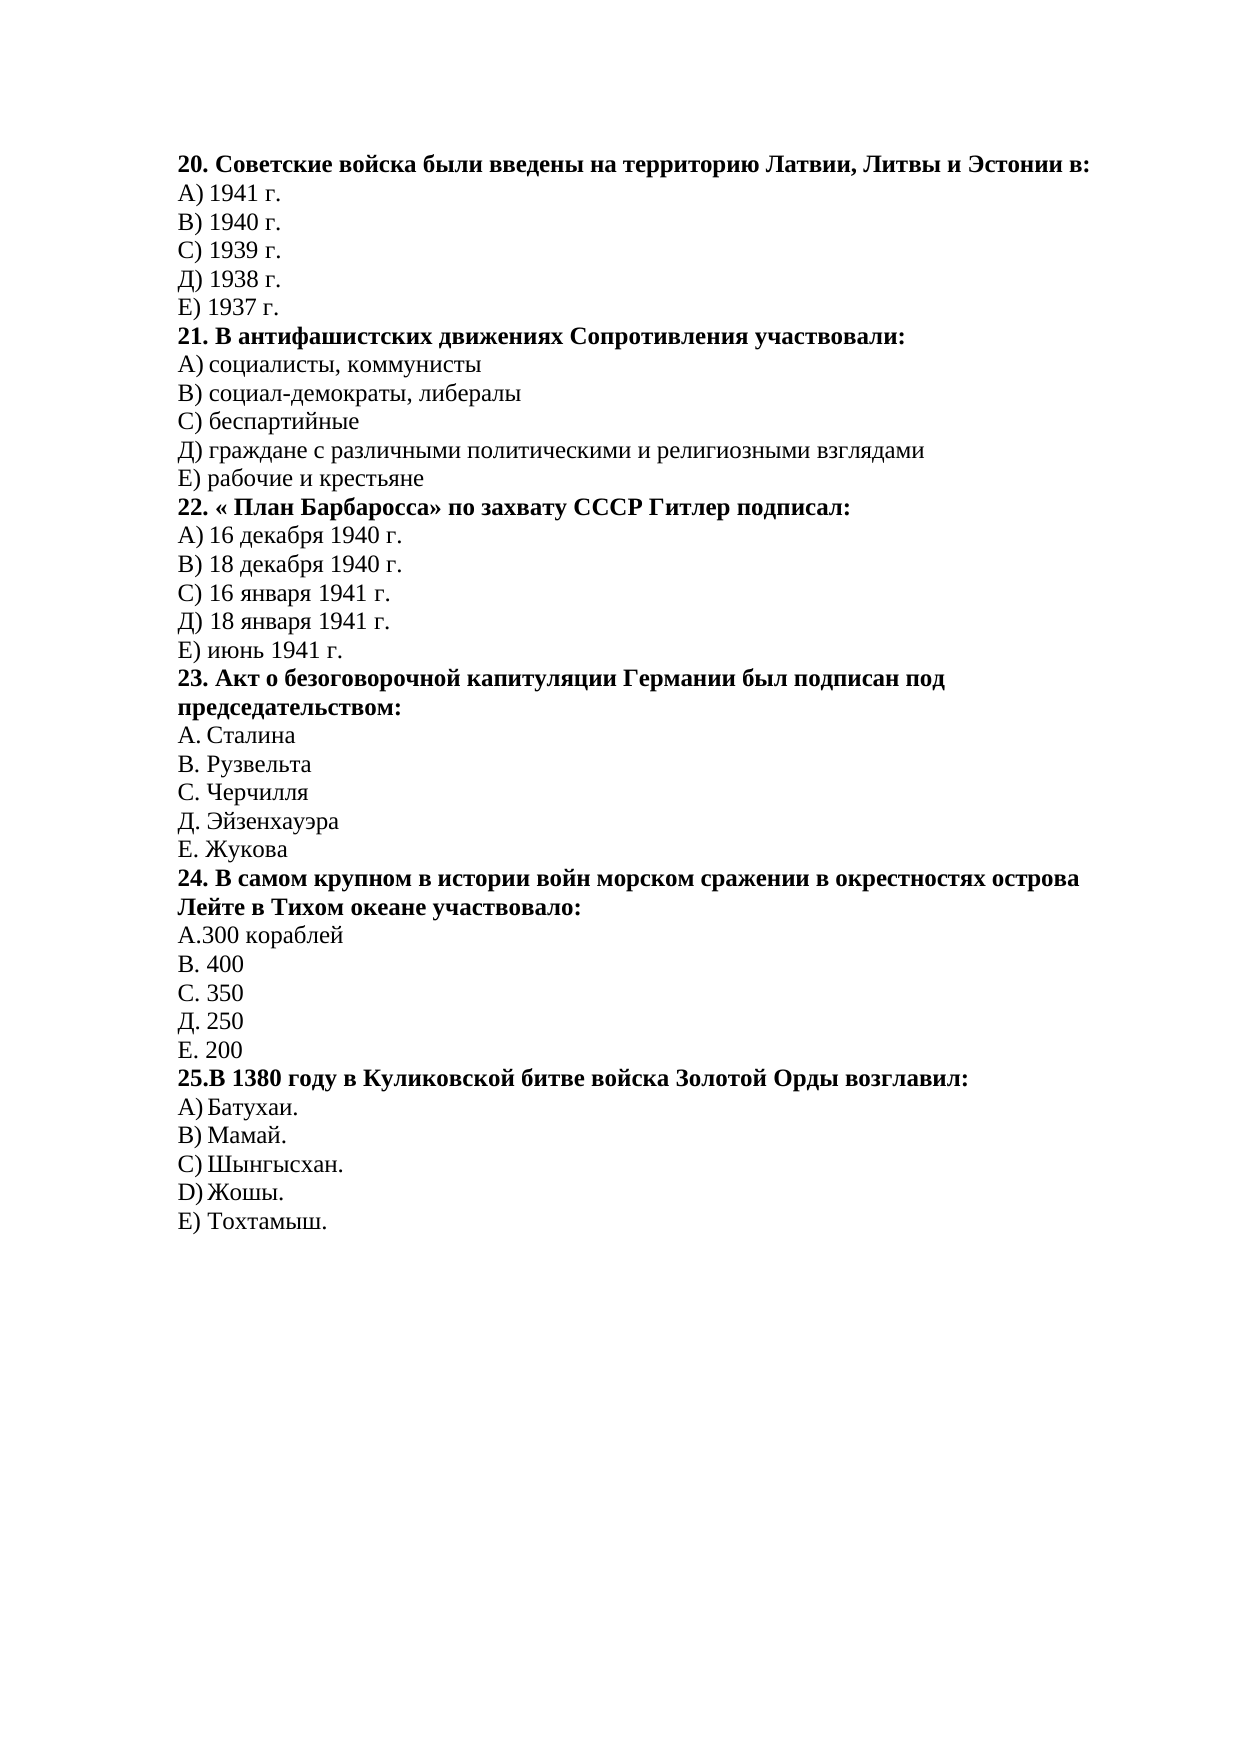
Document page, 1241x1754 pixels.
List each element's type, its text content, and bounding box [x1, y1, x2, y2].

text 21. В антифашистских движениях Сопротивления участвовали: [177, 321, 1098, 350]
text 20. Советские войска были введены на территорию Латвии, Литвы и Эстонии в: [177, 150, 1098, 178]
text A. Сталина [177, 721, 1098, 749]
list 1940 г. [177, 207, 1098, 236]
list 16 января 1941 г. Д) 18 января 1941 г. Е) июнь 1941 г. [177, 578, 391, 664]
list Шынгысхан. [177, 1149, 1098, 1178]
text 25.В 1380 году в Куликовской битве войска Золотой Орды возглавил: [177, 1064, 1098, 1092]
list 1939 г. Д) 1938 г. Е) 1937 г. [177, 236, 281, 321]
text А.300 кораблей [177, 921, 1098, 950]
list 18 декабря 1940 г. [177, 549, 1098, 578]
text E) Тохтамыш. [177, 1207, 1098, 1235]
list социалисты, коммунисты [177, 350, 1098, 378]
text C. Черчилля Д. Эйзенхауэра Е. Жукова [177, 778, 344, 863]
list Жошы. [177, 1178, 1098, 1207]
text Д) граждане с различными политическими и религиозными взглядами Е) рабочие и крестьяне [177, 435, 942, 492]
text B. 400 [177, 950, 1098, 978]
text B. Рузвельта [177, 749, 1098, 778]
list беспартийные [177, 407, 1098, 435]
list Батухаи. [177, 1092, 1098, 1121]
list 1941 г. [177, 178, 1098, 207]
text 23. Акт о безоговорочной капитуляции Германии был подписан под председательством: [177, 664, 968, 721]
list 16 декабря 1940 г. [177, 521, 1098, 549]
text C. 350 Д. 250 Е. 200 [177, 978, 244, 1064]
text 22. « План Барбаросса» по захвату СССР Гитлер подписал: [177, 492, 1098, 521]
list социал-демократы, либералы [177, 378, 1098, 407]
text 24. В самом крупном в истории войн морском сражении в окрестностях острова Лейте в Тихом океане участвовало: [177, 864, 1098, 921]
list Мамай. [177, 1121, 1098, 1149]
